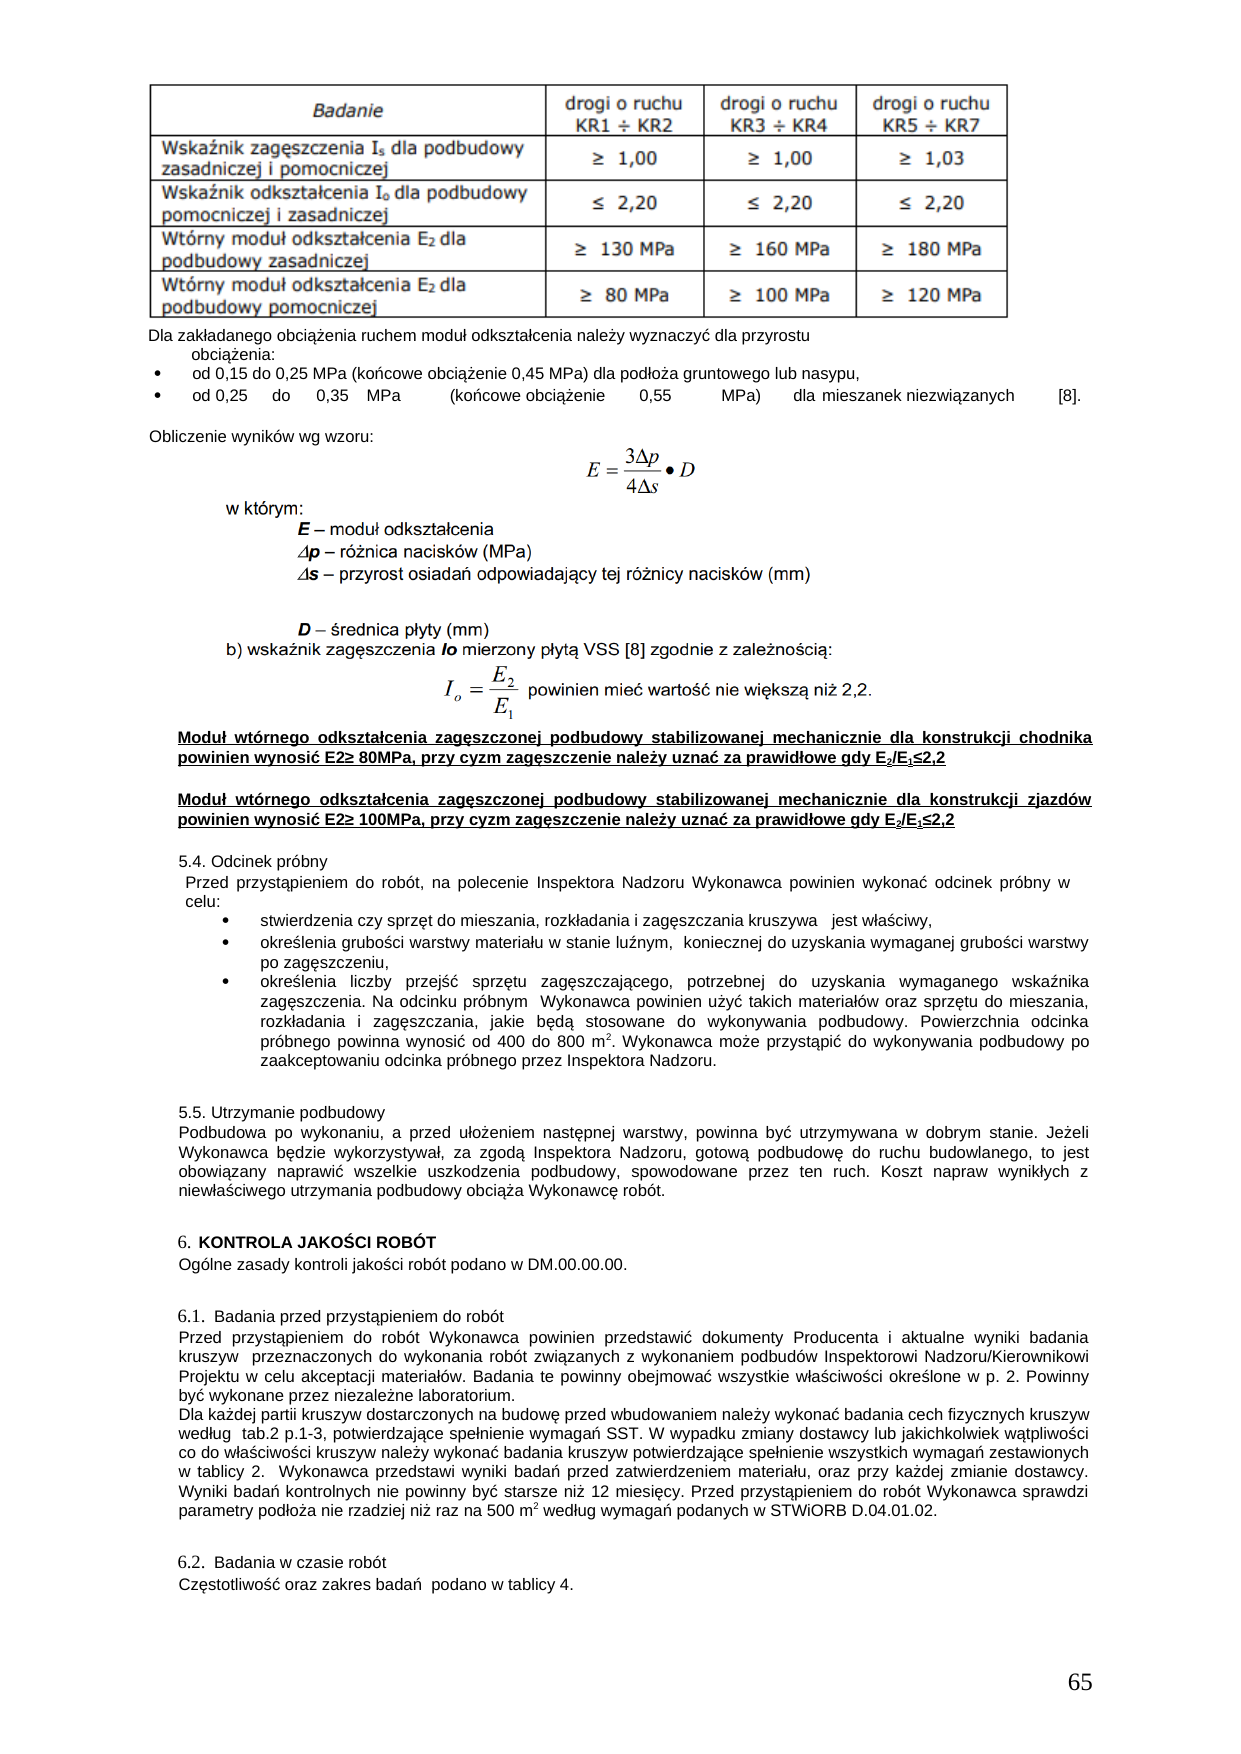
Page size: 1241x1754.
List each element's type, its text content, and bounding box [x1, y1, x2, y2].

text 5.5. Utrzymanie podbudowy [178, 1102, 1092, 1122]
list określenia liczby przejść sprzętu zagęszczającego, potrzebnej do uzyskania wymaganego wskaźnika zagęszczenia. Na odcinku próbnym Wykonawca powinien użyć takich materiałów oraz sprzętu do mieszania, rozkładania i zagęszczania, jakie będą stosowane do wykonywania podbudowy. Powierzchnia odcinka próbnego powinna wynosić od 400 do 800 m2. Wykonawca może przystąpić do wykonywania podbudowy po zaakceptowaniu odcinka próbnego przez Inspektora Nadzoru. [223, 972, 1090, 1070]
picture [223, 446, 873, 586]
text Dla zakładanego obciążenia ruchem moduł odkształcenia należy wyznaczyć dla przyrostu obciążenia: [148, 325, 885, 364]
text 5.4. Odcinek próbny [178, 851, 1092, 871]
text Moduł wtórnego odkształcenia zagęszczonej podbudowy stabilizowanej mechanicznie dla konstrukcji chodnika powinien wynosić E2≥ 80MPa, przy cyzm zagęszczenie należy uznać za prawidłowe gdy E2/E1≤2,2 [177, 728, 1092, 744]
text Ogólne zasady kontroli jakości robót podano w DM.00.00.00. [178, 1254, 1090, 1274]
text Moduł wtórnego odkształcenia zagęszczonej podbudowy stabilizowanej mechanicznie dla konstrukcji zjazdów powinien wynosić E2≥ 100MPa, przy cyzm zagęszczenie należy uznać za prawidłowe gdy E2/E1≤2,2 [177, 807, 1092, 829]
text Moduł wtórnego odkształcenia zagęszczonej podbudowy stabilizowanej mechanicznie dla konstrukcji chodnika powinien wynosić E2≥ 80MPa, przy cyzm zagęszczenie należy uznać za prawidłowe gdy E2/E1≤2,2 [177, 745, 1092, 767]
list Badania przed przystąpieniem do robót [177, 1305, 1092, 1326]
text Częstotliwość oraz zakres badań podano w tablicy 4. [178, 1574, 1090, 1593]
list od 0,15 do 0,25 MPa (końcowe obciążenie 0,45 MPa) dla podłoża gruntowego lub nasypu, [154, 364, 885, 383]
list Badania w czasie robót [177, 1551, 1092, 1572]
text Przed przystąpieniem do robót Wykonawca powinien przedstawić dokumenty Producenta i aktualne wyniki badania kruszyw przeznaczonych do wykonania robót związanych z wykonaniem podbudów Inspektorowi Nadzoru/Kierownikowi Projektu w celu akceptacji materiałów. Badania te powinny obejmować wszystkie właściwości określone w p. 2. Powinny być wykonane przez niezależne laboratorium. [178, 1328, 1090, 1405]
text Obliczenie wyników wg wzoru: [149, 427, 1090, 446]
text Przed przystąpieniem do robót, na polecenie Inspektora Nadzoru Wykonawca powinien wykonać odcinek próbny w celu: [185, 872, 1071, 911]
text Podbudowa po wykonaniu, a przed ułożeniem następnej warstwy, powinna być utrzymywana w dobrym stanie. Jeżeli Wykonawca będzie wykorzystywał, za zgodą Inspektora Nadzoru, gotową podbudowę do ruchu budowlanego, to jest obowiązany naprawić wszelkie uszkodzenia podbudowy, spowodowane przez ten ruch. Koszt napraw wynikłych z niewłaściwego utrzymania podbudowy obciąża Wykonawcę robót. [178, 1123, 1090, 1200]
list od 0,25 do 0,35 MPa (końcowe obciążenie 0,55 MPa) dla mieszanek niezwiązanych [8]. [154, 386, 1092, 405]
picture [223, 605, 875, 727]
text Moduł wtórnego odkształcenia zagęszczonej podbudowy stabilizowanej mechanicznie dla konstrukcji zjazdów powinien wynosić E2≥ 100MPa, przy cyzm zagęszczenie należy uznać za prawidłowe gdy E2/E1≤2,2 [177, 789, 1092, 806]
picture [147, 83, 1011, 324]
list KONTROLA JAKOŚCI ROBÓT [177, 1231, 1092, 1253]
list stwierdzenia czy sprzęt do mieszania, rozkładania i zagęszczania kruszywa jest właściwy, [223, 911, 1071, 930]
text Dla każdej partii kruszyw dostarczonych na budowę przed wbudowaniem należy wykonać badania cech fizycznych kruszyw według tab.2 p.1-3, potwierdzające spełnienie wymagań SST. W wypadku zmiany dostawcy lub jakichkolwiek wątpliwości co do właściwości kruszyw należy wykonać badania kruszyw potwierdzające spełnienie wszystkich wymagań zestawionych w tablicy 2. Wykonawca przedstawi wyniki badań przed zatwierdzeniem materiału, oraz przy każdej zmianie dostawcy. Wyniki badań kontrolnych nie powinny być starsze niż 12 miesięcy. Przed przystąpieniem do robót Wykonawca sprawdzi parametry podłoża nie rzadziej niż raz na 500 m2 według wymagań podanych w STWiORB D.04.01.02. [178, 1405, 1090, 1520]
list określenia grubości warstwy materiału w stanie luźnym, koniecznej do uzyskania wymaganej grubości warstwy po zagęszczeniu, [223, 933, 1090, 972]
